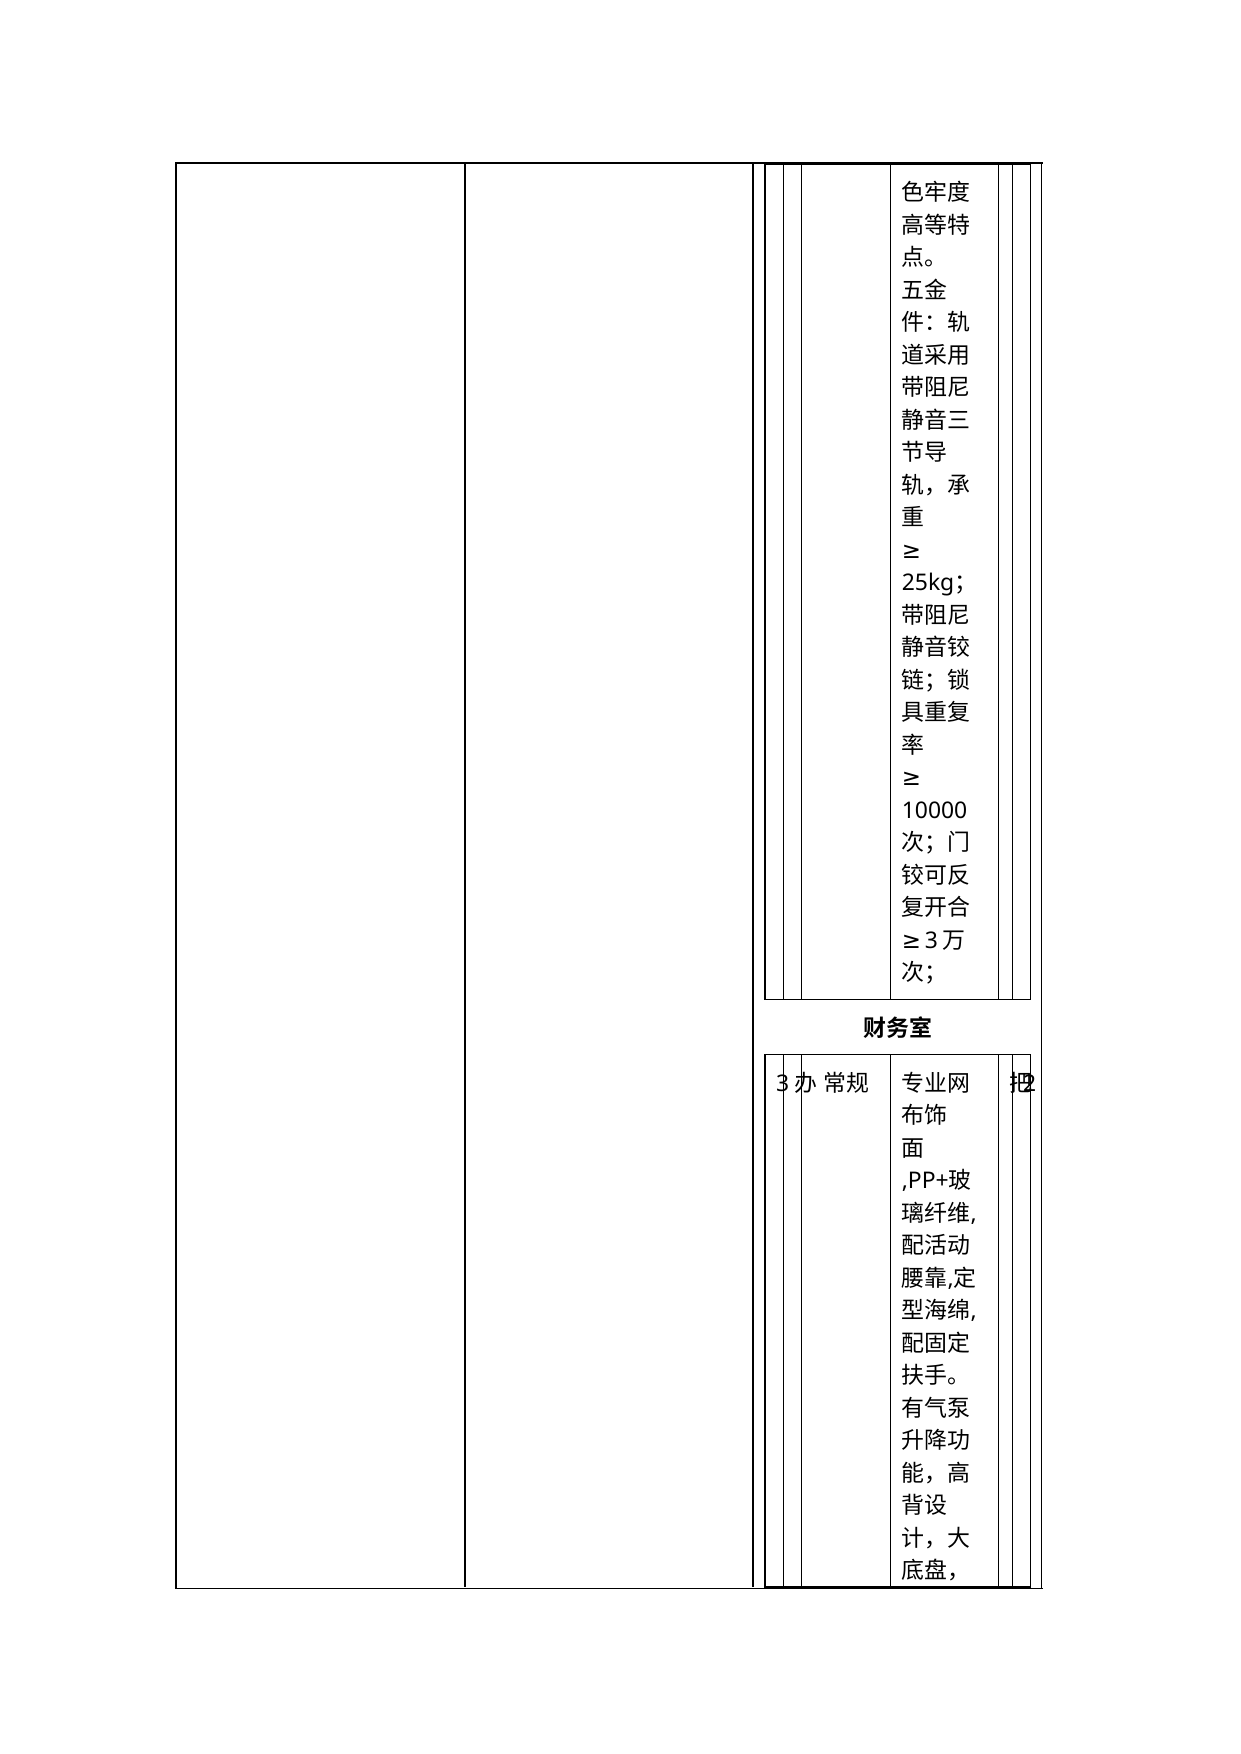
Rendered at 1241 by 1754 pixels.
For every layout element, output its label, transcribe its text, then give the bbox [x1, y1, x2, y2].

table_cell 1 [177, 164, 464, 1587]
table_cell 本项目核心产品为：办公桌 [754, 164, 1041, 1587]
table_cell [466, 164, 752, 1587]
